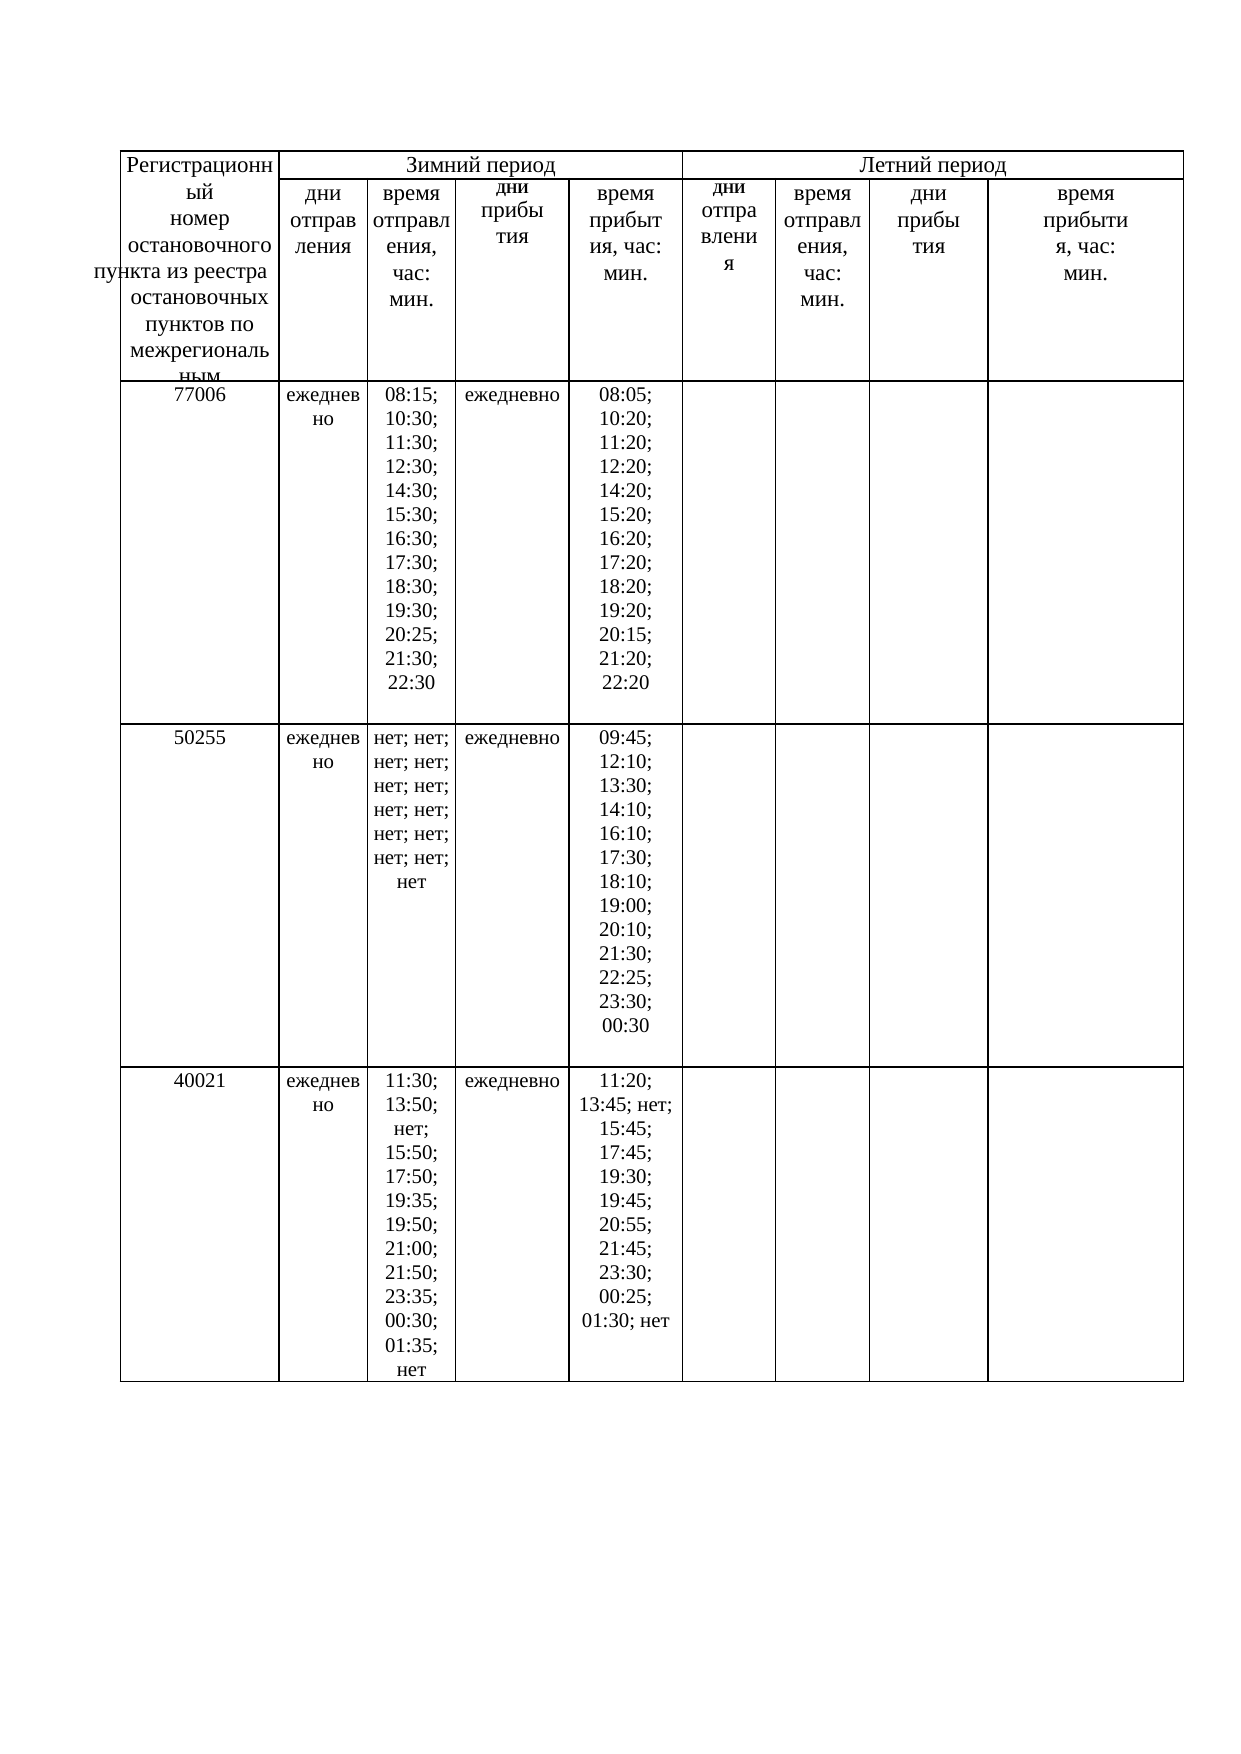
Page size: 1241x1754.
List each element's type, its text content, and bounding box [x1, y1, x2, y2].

table_cell ежедневно [456, 1068, 568, 1381]
table_cell [870, 382, 987, 723]
table_cell [989, 382, 1183, 723]
table_cell ежедневно [280, 1068, 367, 1381]
table_header Летний период [683, 152, 1183, 178]
table_cell время прибыти я, час: мин. [989, 180, 1183, 380]
table_cell [989, 1068, 1183, 1381]
table_cell [776, 1068, 869, 1381]
table_cell 08:15; 10:30; 11:30; 12:30; 14:30; 15:30; 16:30; 17:30; 18:30; 19:30; 20:25; 21:30; 22:30 [368, 382, 455, 723]
table_cell 11:20; 13:45; нет; 15:45; 17:45; 19:30; 19:45; 20:55; 21:45; 23:30; 00:25; 01:30; нет [570, 1068, 682, 1381]
table_cell 77006 [121, 382, 278, 723]
table_cell [776, 725, 869, 1066]
table_header Регистрационный номер остановочного пункта из реестра остановочных пунктов по межрегиональным маршрутам регулярных перевозок [121, 152, 278, 380]
table_cell [683, 725, 775, 1066]
table_cell [870, 1068, 987, 1381]
table_cell ДНИ отпра влени я [683, 180, 775, 380]
table_cell ежедневно [280, 725, 367, 1066]
table_cell ДНИ прибы тия [456, 180, 568, 380]
table_cell время отправл ения, час: мин. [368, 180, 455, 380]
table_cell время отправл ения, час: мин. [776, 180, 869, 380]
table_cell 11:30; 13:50; нет; 15:50; 17:50; 19:35; 19:50; 21:00; 21:50; 23:35; 00:30; 01:35; нет [368, 1068, 455, 1381]
table_cell [870, 725, 987, 1066]
table_cell [683, 1068, 775, 1381]
table_cell нет; нет; нет; нет; нет; нет; нет; нет; нет; нет; нет; нет; нет [368, 725, 455, 1066]
table_cell время прибыт ия, час: мин. [570, 180, 682, 380]
table_cell 09:45; 12:10; 13:30; 14:10; 16:10; 17:30; 18:10; 19:00; 20:10; 21:30; 22:25; 23:30; 00:30 [570, 725, 682, 1066]
table_cell [683, 382, 775, 723]
table_header Зимний период [280, 152, 682, 178]
table_cell 08:05; 10:20; 11:20; 12:20; 14:20; 15:20; 16:20; 17:20; 18:20; 19:20; 20:15; 21:20; 22:20 [570, 382, 682, 723]
table_cell ежедневно [280, 382, 367, 723]
table_cell [776, 382, 869, 723]
table_cell ежедневно [456, 382, 568, 723]
table_cell [989, 725, 1183, 1066]
table_cell дни прибы тия [870, 180, 987, 380]
table_cell 40021 [121, 1068, 278, 1381]
table_cell ежедневно [456, 725, 568, 1066]
table_cell дни отправ ления [280, 180, 367, 380]
table_cell 50255 [121, 725, 278, 1066]
